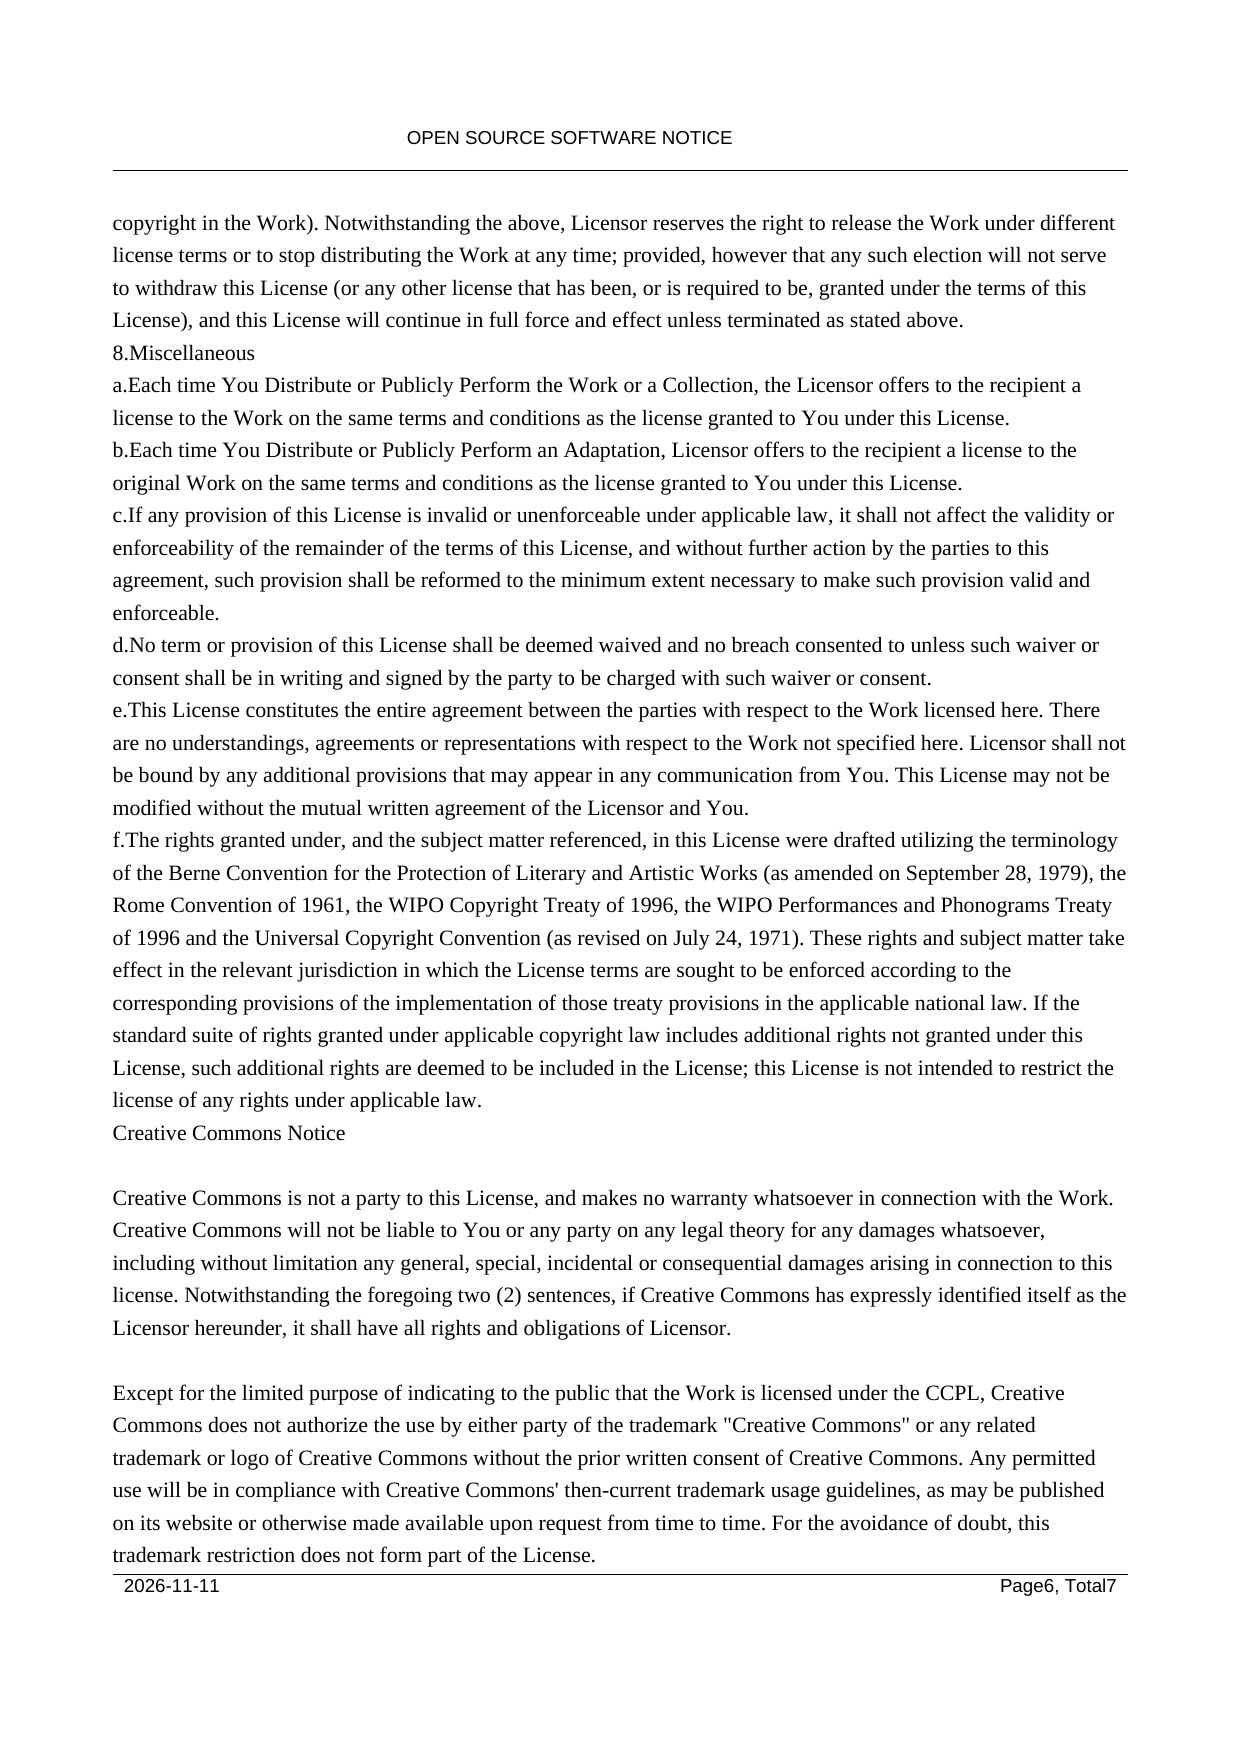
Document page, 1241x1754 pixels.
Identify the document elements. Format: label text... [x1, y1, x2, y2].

text 8.Miscellaneous [112, 336, 1128, 369]
text Creative Commons Notice [112, 1116, 1128, 1149]
text d.No term or provision of this License shall be deemed waived and no breach consented to unless such waiver or consent shall be in writing and signed by the party to be charged with such waiver or consent. [112, 629, 1128, 694]
text a.Each time You Distribute or Publicly Perform the Work or a Collection, the Licensor offers to the recipient a license to the Work on the same terms and conditions as the license granted to You under this License. [112, 369, 1128, 434]
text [112, 206, 1128, 336]
text e.This License constitutes the entire agreement between the parties with respect to the Work licensed here. There are no understandings, agreements or representations with respect to the Work not specified here. Licensor shall not be bound by any additional provisions that may appear in any communication from You. This License may not be modified without the mutual written agreement of the Licensor and You. [112, 694, 1128, 824]
text Except for the limited purpose of indicating to the public that the Work is licensed under the CCPL, Creative Commons does not authorize the use by either party of the trademark "Creative Commons" or any related trademark or logo of Creative Commons without the prior written consent of Creative Commons. Any permitted use will be in compliance with Creative Commons' then-current trademark usage guidelines, as may be published on its website or otherwise made available upon request from time to time. For the avoidance of doubt, this trademark restriction does not form part of the License. [112, 1376, 1128, 1571]
text b.Each time You Distribute or Publicly Perform an Adaptation, Licensor offers to the recipient a license to the original Work on the same terms and conditions as the license granted to You under this License. [112, 434, 1128, 499]
text Creative Commons is not a party to this License, and makes no warranty whatsoever in connection with the Work. Creative Commons will not be liable to You or any party on any legal theory for any damages whatsoever, including without limitation any general, special, incidental or consequential damages arising in connection to this license. Notwithstanding the foregoing two (2) sentences, if Creative Commons has expressly identified itself as the Licensor hereunder, it shall have all rights and obligations of Licensor. [112, 1181, 1128, 1344]
text c.If any provision of this License is invalid or unenforceable under applicable law, it shall not affect the validity or enforceability of the remainder of the terms of this License, and without further action by the parties to this agreement, such provision shall be reformed to the minimum extent necessary to make such provision valid and enforceable. [112, 499, 1128, 629]
text f.The rights granted under, and the subject matter referenced, in this License were drafted utilizing the terminology of the Berne Convention for the Protection of Literary and Artistic Works (as amended on September 28, 1979), the Rome Convention of 1961, the WIPO Copyright Treaty of 1996, the WIPO Performances and Phonograms Treaty of 1996 and the Universal Copyright Convention (as revised on July 24, 1971). These rights and subject matter take effect in the relevant jurisdiction in which the License terms are sought to be enforced according to the corresponding provisions of the implementation of those treaty provisions in the applicable national law. If the standard suite of rights granted under applicable copyright law includes additional rights not granted under this License, such additional rights are deemed to be included in the License; this License is not intended to restrict the license of any rights under applicable law. [112, 824, 1128, 1116]
